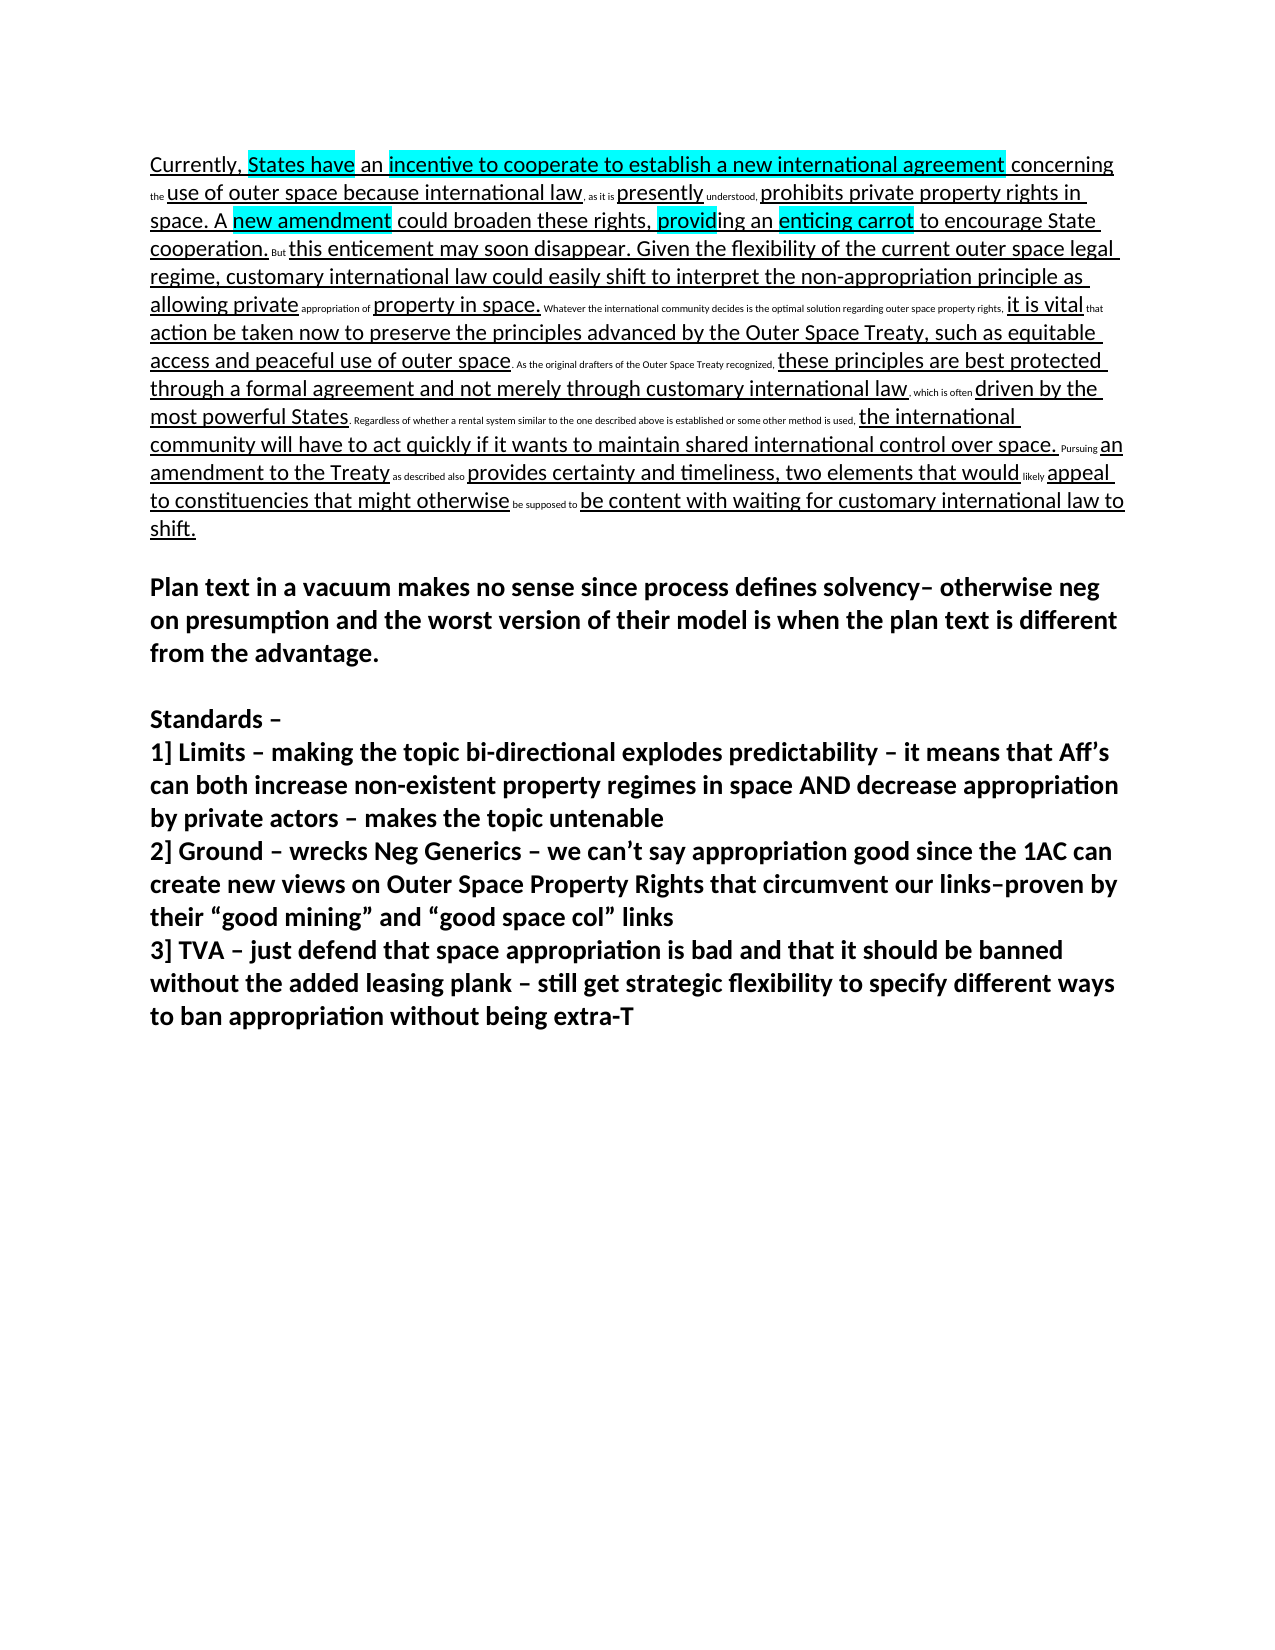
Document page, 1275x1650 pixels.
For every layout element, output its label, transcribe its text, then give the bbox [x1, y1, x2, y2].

text Plan text in a vacuum makes no sense since process defines solvency– otherwise neg on presumption and the worst version of their model is when the plan text is different from the advantage. [150, 570, 1125, 669]
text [150, 150, 1125, 542]
text 3] TVA – just defend that space appropriation is bad and that it should be banned without the added leasing plank – still get strategic flexibility to specify different ways to ban appropriation without being extra-T [150, 933, 1125, 1033]
text Standards – [150, 702, 1125, 735]
text 1] Limits – making the topic bi-directional explodes predictability – it means that Aff’s can both increase non-existent property regimes in space AND decrease appropriation by private actors – makes the topic untenable [150, 735, 1125, 834]
text 2] Ground – wrecks Neg Generics – we can’t say appropriation good since the 1AC can create new views on Outer Space Property Rights that circumvent our links–proven by their “good mining” and “good space col” links [150, 834, 1125, 933]
